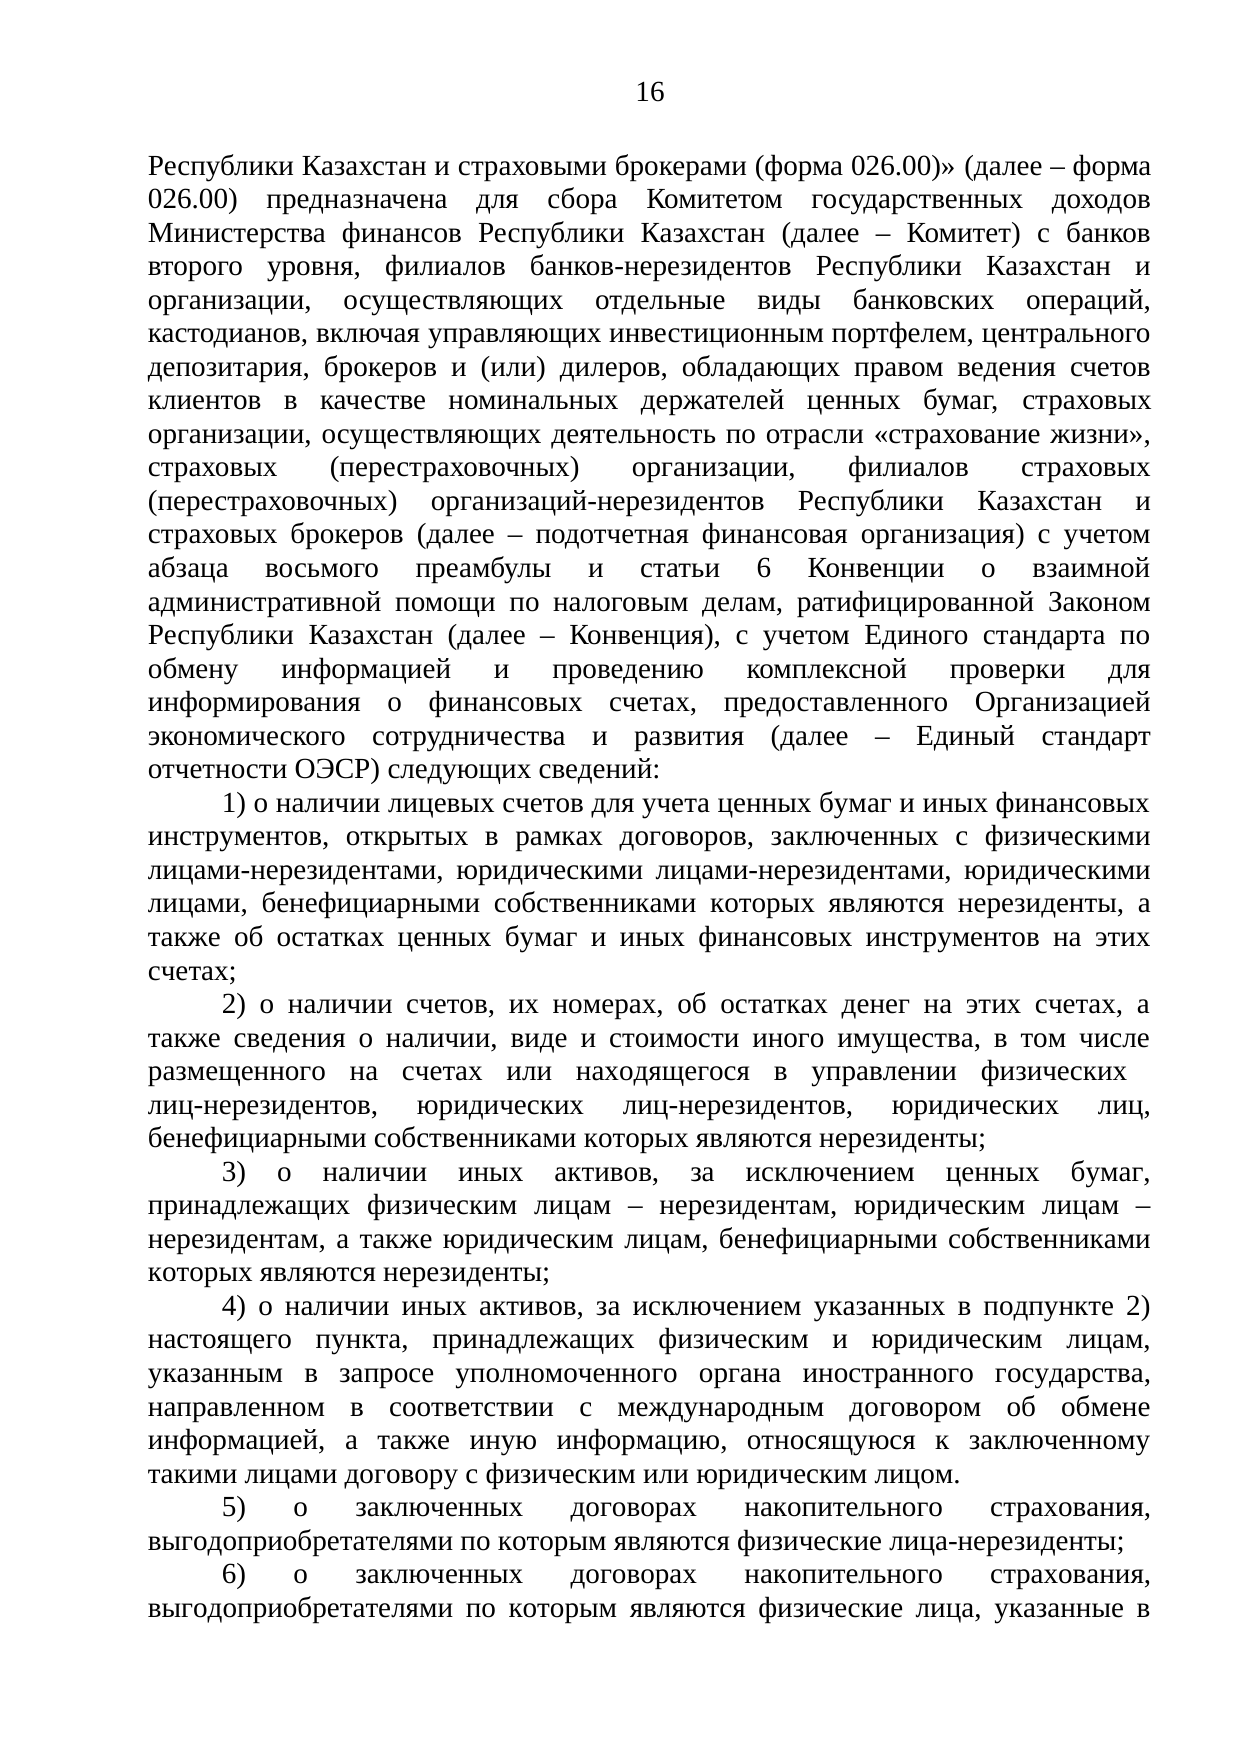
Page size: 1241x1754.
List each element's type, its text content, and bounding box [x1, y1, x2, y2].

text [148, 1556, 1152, 1623]
text 4) о наличии иных активов, за исключением указанных в подпункте 2) настоящего пункта, принадлежащих физическим и юридическим лицам, указанным в запросе уполномоченного органа иностранного государства, направленном в соответствии с международным договором об обмене информацией, а также иную информацию, относящуюся к заключенному такими лицами договору с физическим или юридическим лицом. [148, 1288, 1152, 1489]
text 1) о наличии лицевых счетов для учета ценных бумаг и иных финансовых инструментов, открытых в рамках договоров, заключенных с физическими лицами-нерезидентами, юридическими лицами-нерезидентами, юридическими лицами, бенефициарными собственниками которых являются нерезиденты, а также об остатках ценных бумаг и иных финансовых инструментов на этих счетах; [148, 785, 1152, 986]
text 3) о наличии иных активов, за исключением ценных бумаг, принадлежащих физическим лицам – нерезидентам, юридическим лицам – нерезидентам, а также юридическим лицам, бенефициарными собственниками которых являются нерезиденты; [148, 1154, 1152, 1288]
text 5) о заключенных договорах накопительного страхования, выгодоприобретателями по которым являются физические лица-нерезиденты; [148, 1489, 1152, 1556]
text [148, 148, 1152, 785]
text 2) о наличии счетов, их номерах, об остатках денег на этих счетах, а также сведения о наличии, виде и стоимости иного имущества, в том числе размещенного на счетах или находящегося в управлении физических лиц-нерезидентов, юридических лиц-нерезидентов, юридических лиц, бенефициарными собственниками которых являются нерезиденты; [148, 986, 1152, 1154]
